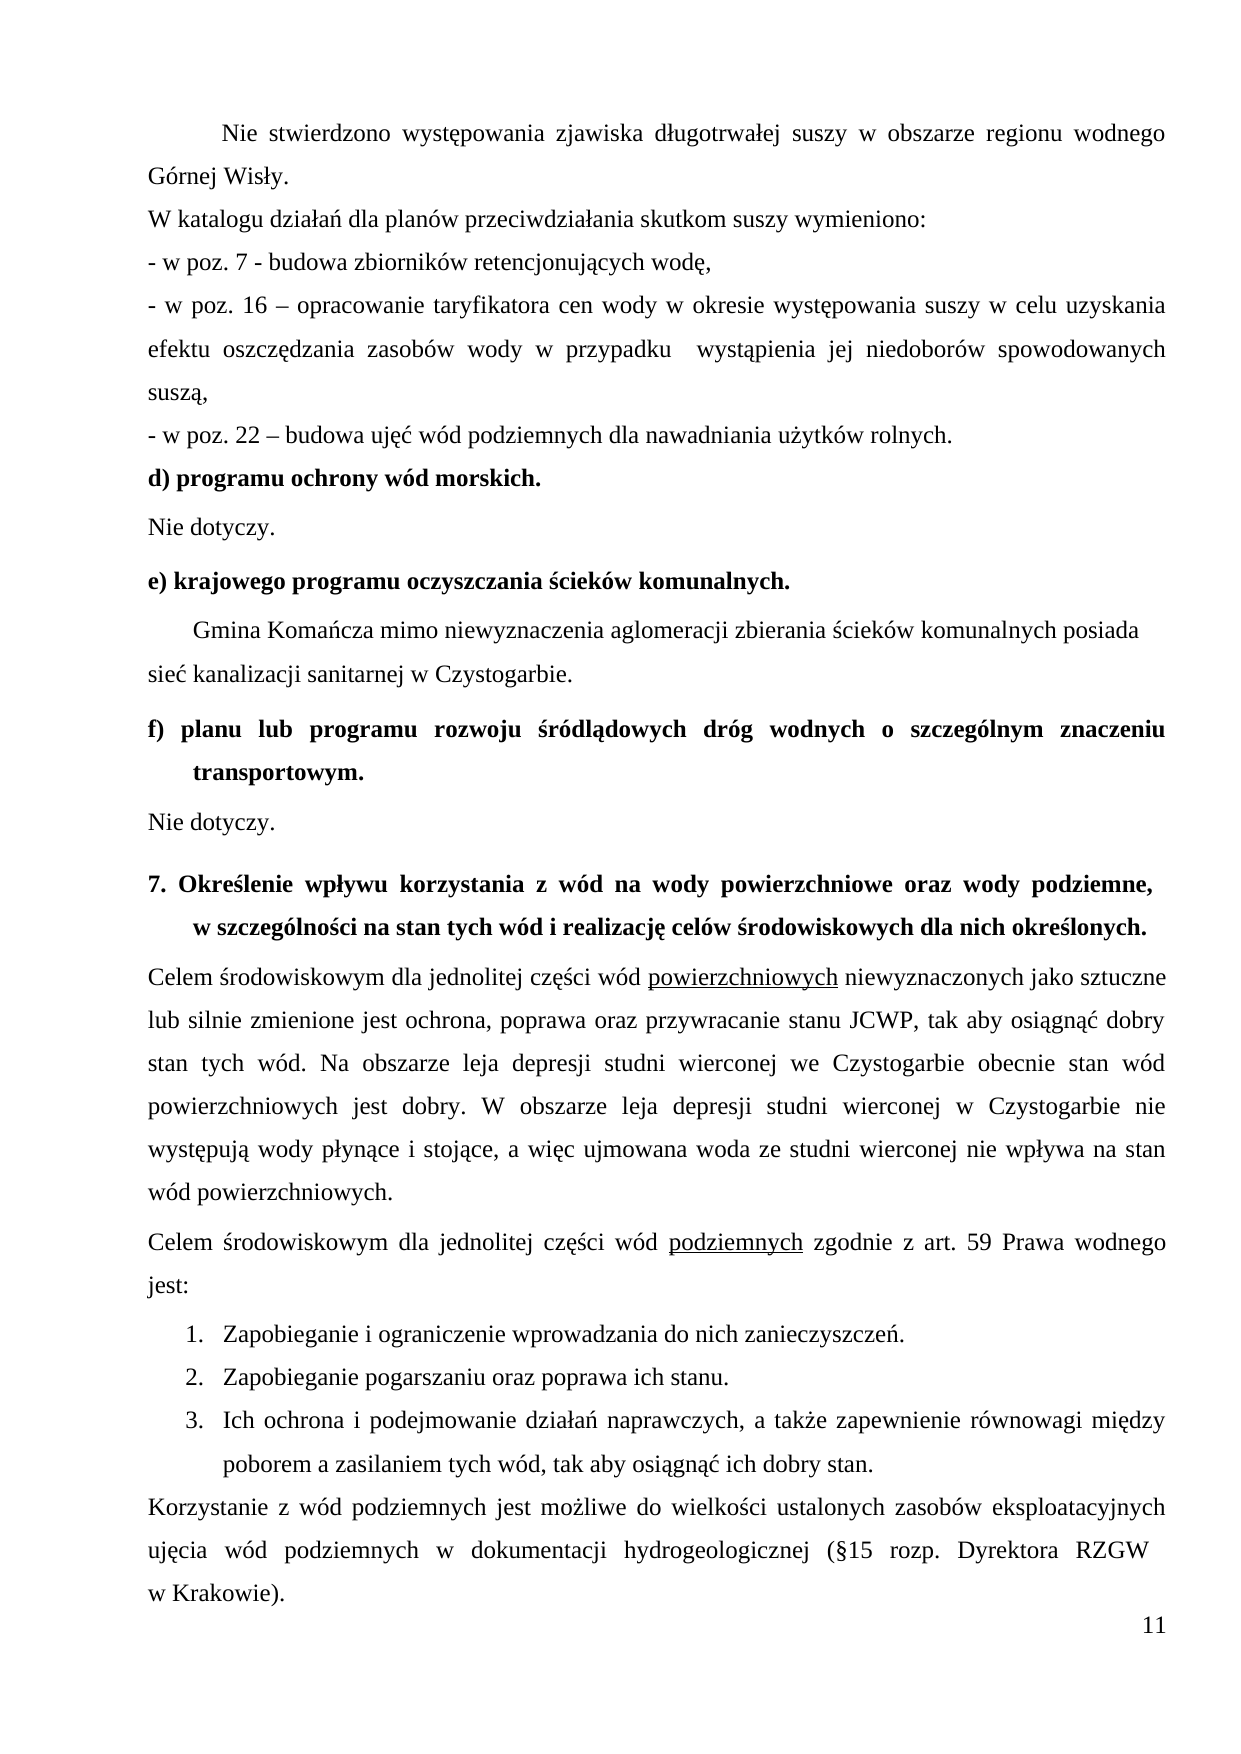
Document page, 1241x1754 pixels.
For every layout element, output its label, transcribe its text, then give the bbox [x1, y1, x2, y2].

text Gmina Komańcza mimo niewyznaczenia aglomeracji zbierania ścieków komunalnych posiada sieć kanalizacji sanitarnej w Czystogarbie. [148, 616, 1167, 687]
text Korzystanie z wód podziemnych jest możliwe do wielkości ustalonych zasobów eksploatacyjnych ujęcia wód podziemnych w dokumentacji hydrogeologicznej (§15 rozp. Dyrektora RZGW w Krakowie). [148, 1492, 1167, 1607]
text - w poz. 16 – opracowanie taryfikatora cen wody w okresie występowania suszy w celu uzyskania efektu oszczędzania zasobów wody w przypadku wystąpienia jej niedoborów spowodowanych suszą, [148, 291, 1167, 406]
text - w poz. 22 – budowa ujęć wód podziemnych dla nawadniania użytków rolnych. [148, 420, 1167, 449]
text W katalogu działań dla planów przeciwdziałania skutkom suszy wymieniono: [148, 204, 1167, 233]
subtitle d) programu ochrony wód morskich. [148, 463, 1167, 492]
list Ich ochrona i podejmowanie działań naprawczych, a także zapewnienie równowagi między poborem a zasilaniem tych wód, tak aby osiągnąć ich dobry stan. [185, 1406, 1167, 1477]
subtitle f) planu lub programu rozwoju śródlądowych dróg wodnych o szczególnym znaczeniu transportowym. [148, 714, 1167, 786]
text Celem środowiskowym dla jednolitej części wód podziemnych zgodnie z art. 59 Prawa wodnego jest: [148, 1227, 1167, 1299]
text Nie dotyczy. [148, 512, 1167, 541]
list Zapobieganie i ograniczenie wprowadzania do nich zanieczyszczeń. [185, 1319, 1167, 1348]
text - w poz. 7 - budowa zbiorników retencjonujących wodę, [148, 247, 1167, 276]
subtitle e) krajowego programu oczyszczania ścieków komunalnych. [148, 566, 1167, 595]
text Celem środowiskowym dla jednolitej części wód powierzchniowych niewyznaczonych jako sztuczne lub silnie zmienione jest ochrona, poprawa oraz przywracanie stanu JCWP, tak aby osiągnąć dobry stan tych wód. Na obszarze leja depresji studni wierconej we Czystogarbie obecnie stan wód powierzchniowych jest dobry. W obszarze leja depresji studni wierconej w Czystogarbie nie występują wody płynące i stojące, a więc ujmowana woda ze studni wierconej nie wpływa na stan wód powierzchniowych. [148, 962, 1167, 1206]
list Zapobieganie pogarszaniu oraz poprawa ich stanu. [185, 1362, 1167, 1391]
text Nie stwierdzono występowania zjawiska długotrwałej suszy w obszarze regionu wodnego Górnej Wisły. [148, 118, 1167, 190]
text Nie dotyczy. [148, 807, 1167, 836]
subtitle 7. Określenie wpływu korzystania z wód na wody powierzchniowe oraz wody podziemne, w szczególności na stan tych wód i realizację celów środowiskowych dla nich określonych. [148, 869, 1167, 941]
